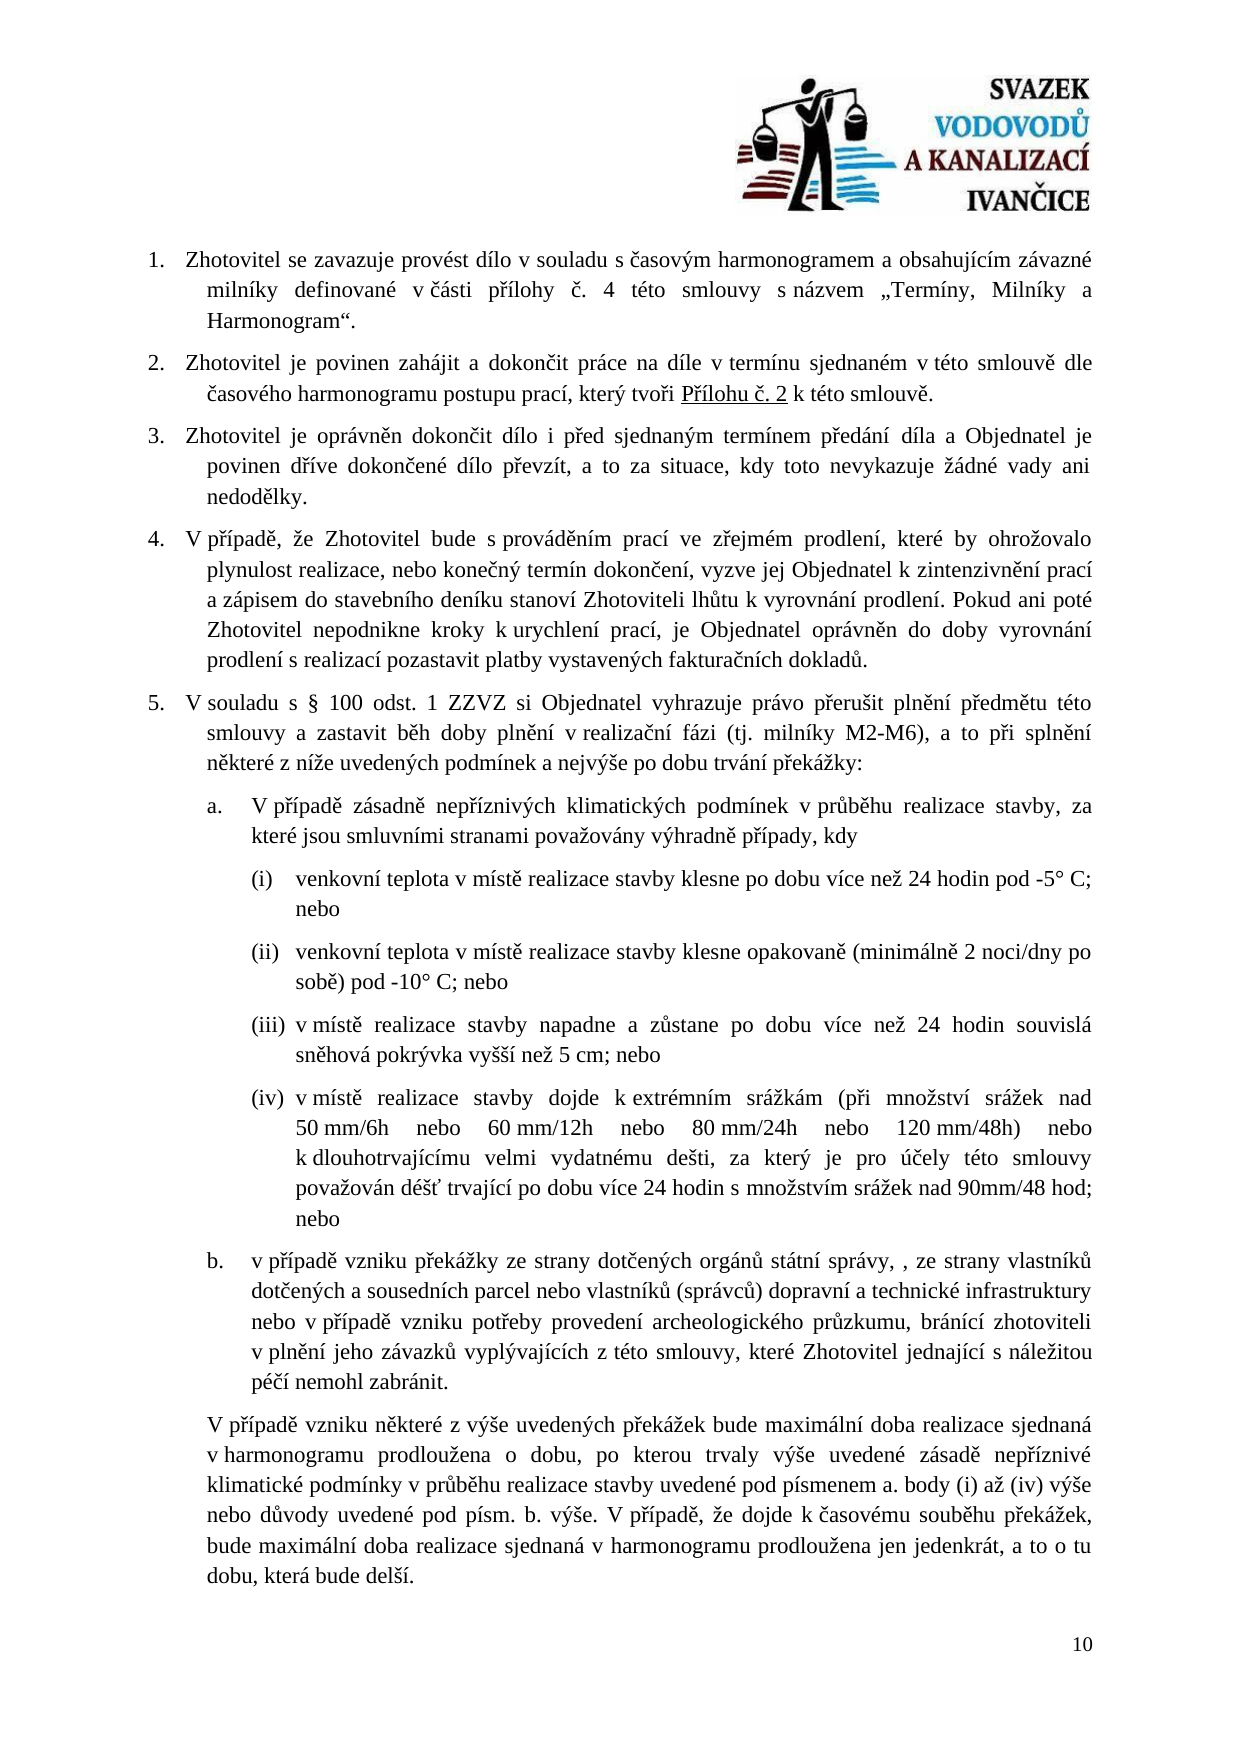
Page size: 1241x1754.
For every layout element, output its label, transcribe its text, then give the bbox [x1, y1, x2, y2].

list V případě zásadně nepříznivých klimatických podmínek v průběhu realizace stavby, za které jsou smluvními stranami považovány výhradně případy, kdy [207, 792, 1093, 849]
list v místě realizace stavby napadne a zůstane po dobu více než 24 hodin souvislá sněhová pokrývka vyšší než 5 cm; nebo [251, 1011, 1093, 1067]
list Zhotovitel je povinen zahájit a dokončit práce na díle v termínu sjednaném v této smlouvě dle časového harmonogramu postupu prací, který tvoři Přílohu č. 2 k této smlouvě. [148, 349, 1093, 406]
text V případě vzniku některé z výše uvedených překážek bude maximální doba realizace sjednaná v harmonogramu prodloužena o dobu, po kterou trvaly výše uvedené zásadě nepříznivé klimatické podmínky v průběhu realizace stavby uvedené pod písmenem a. body (i) až (iv) výše nebo důvody uvedené pod písm. b. výše. V případě, že dojde k časovému souběhu překážek, bude maximální doba realizace sjednaná v harmonogramu prodloužena jen jedenkrát, a to o tu dobu, která bude delší. [207, 1411, 1093, 1588]
list Zhotovitel se zavazuje provést dílo v souladu s časovým harmonogramem a obsahujícím závazné milníky definované v části přílohy č. 4 této smlouvy s názvem „Termíny, Milníky a Harmonogram“. [148, 246, 1093, 333]
list V případě, že Zhotovitel bude s prováděním prací ve zřejmém prodlení, které by ohrožovalo plynulost realizace, nebo konečný termín dokončení, vyzve jej Objednatel k zintenzivnění prací a zápisem do stavebního deníku stanoví Zhotoviteli lhůtu k vyrovnání prodlení. Pokud ani poté Zhotovitel nepodnikne kroky k urychlení prací, je Objednatel oprávněn do doby vyrovnání prodlení s realizací pozastavit platby vystavených fakturačních dokladů. [148, 525, 1093, 673]
list Zhotovitel je oprávněn dokončit dílo i před sjednaným termínem předání díla a Objednatel je povinen dříve dokončené dílo převzít, a to za situace, kdy toto nevykazuje žádné vady ani nedodělky. [148, 422, 1093, 509]
list venkovní teplota v místě realizace stavby klesne opakovaně (minimálně 2 noci/dny po sobě) pod -10° C; nebo [251, 938, 1093, 994]
list v místě realizace stavby dojde k extrémním srážkám (při množství srážek nad 50 mm/6h nebo 60 mm/12h nebo 80 mm/24h nebo 120 mm/48h) nebo k dlouhotrvajícímu velmi vydatnému dešti, za který je pro účely této smlouvy považován déšť trvající po dobu více 24 hodin s množstvím srážek nad 90mm/48 hod; nebo [251, 1084, 1093, 1231]
picture [735, 75, 1093, 216]
list v případě vzniku překážky ze strany dotčených orgánů státní správy, , ze strany vlastníků dotčených a sousedních parcel nebo vlastníků (správců) dopravní a technické infrastruktury nebo v případě vzniku potřeby provedení archeologického průzkumu, bránící zhotoviteli v plnění jeho závazků vyplývajících z této smlouvy, které Zhotovitel jednající s náležitou péčí nemohl zabránit. [207, 1247, 1093, 1394]
list venkovní teplota v místě realizace stavby klesne po dobu více než 24 hodin pod -5° C; nebo [251, 865, 1093, 922]
list V souladu s § 100 odst. 1 ZZVZ si Objednatel vyhrazuje právo přerušit plnění předmětu této smlouvy a zastavit běh doby plnění v realizační fázi (tj. milníky M2-M6), a to při splnění některé z níže uvedených podmínek a nejvýše po dobu trvání překážky: [148, 689, 1093, 776]
